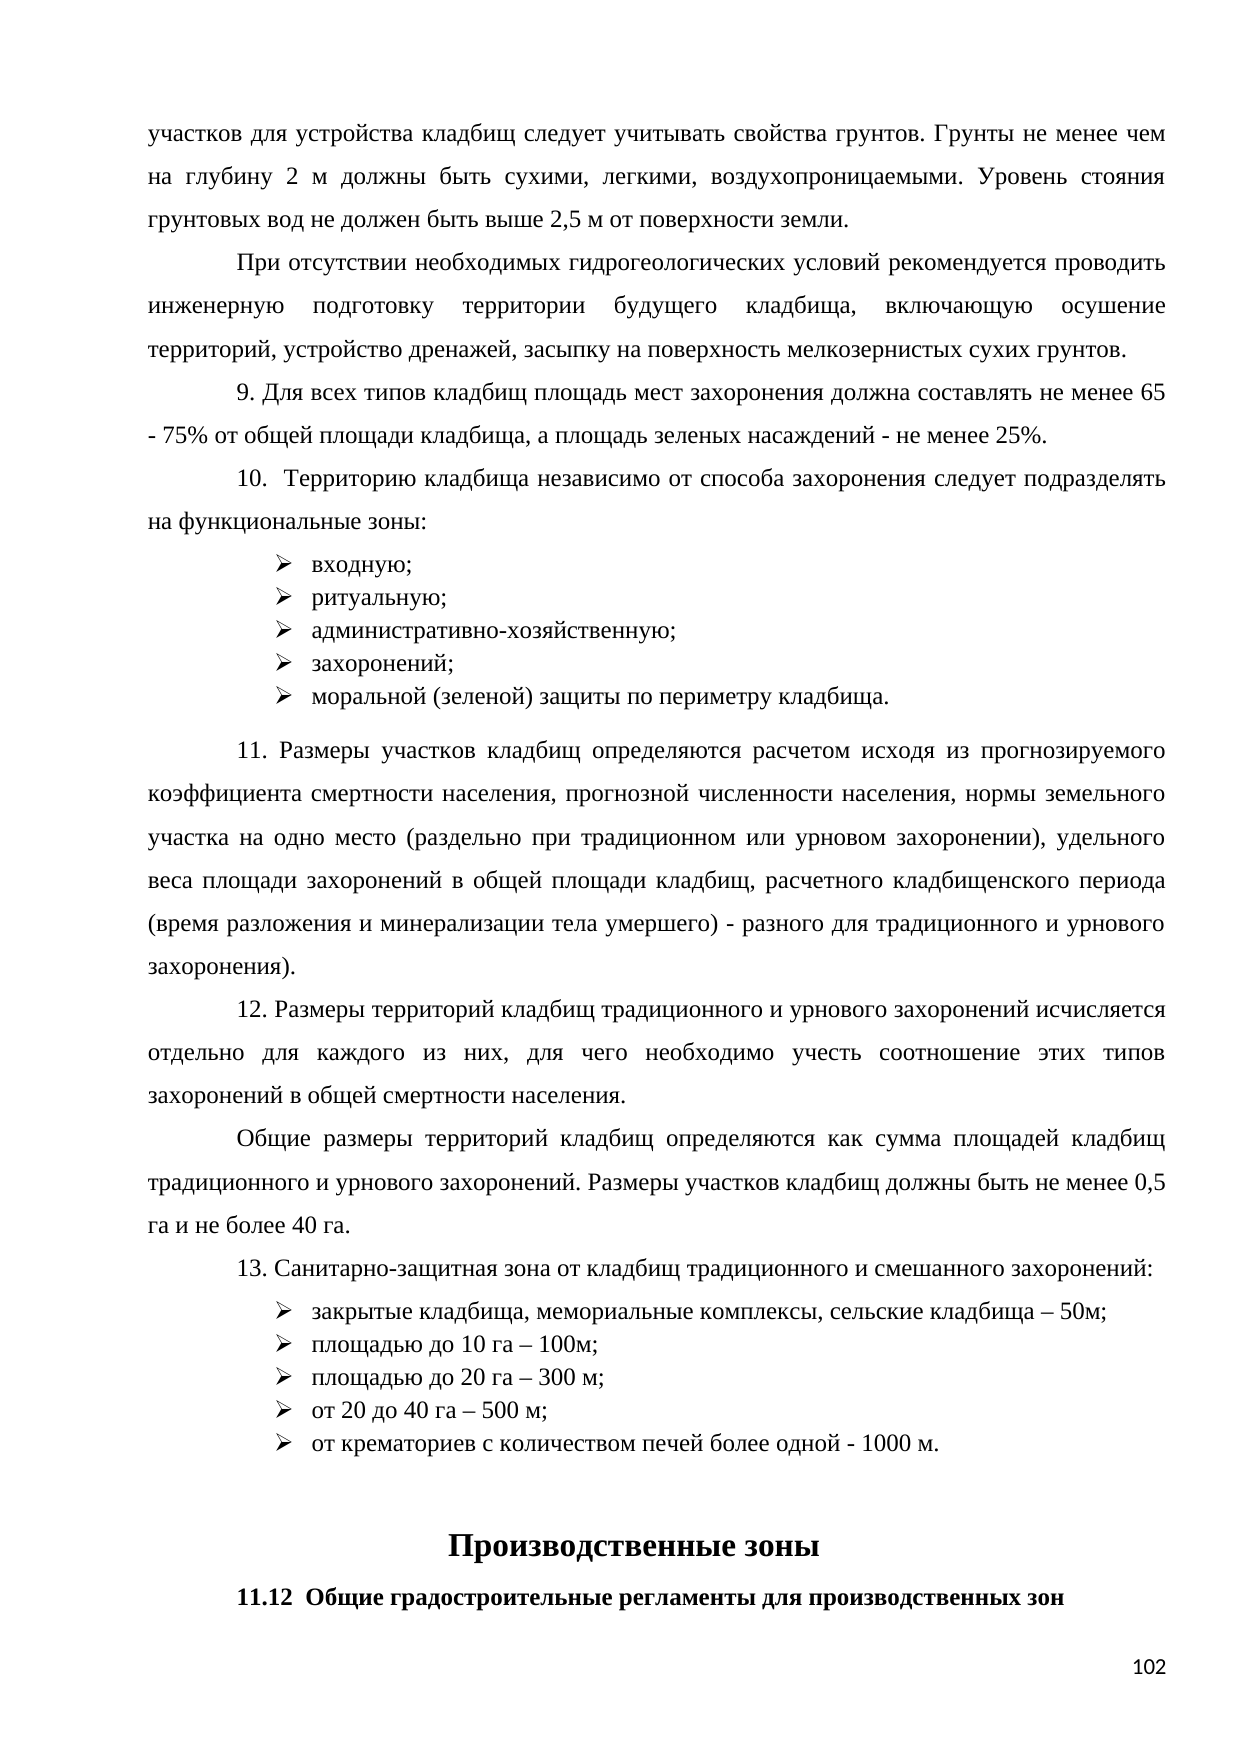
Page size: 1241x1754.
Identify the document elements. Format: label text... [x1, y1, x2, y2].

list административно-хозяйственную; [274, 615, 1167, 644]
list моральной (зеленой) защиты по периметру кладбища. [274, 681, 1167, 710]
list от 20 до 40 га – 500 м; [274, 1395, 1167, 1424]
list площадью до 20 га – 300 м; [274, 1362, 1167, 1391]
text Общие размеры территорий кладбищ определяются как сумма площадей кладбищ традиционного и урнового захоронений. Размеры участков кладбищ должны быть не менее 0,5 га и не более 40 га. [148, 1123, 1167, 1238]
text 11. Размеры участков кладбищ определяются расчетом исходя из прогнозируемого коэффициента смертности населения, прогнозной численности населения, нормы земельного участка на одно место (раздельно при традиционном или урновом захоронении), удельного веса площади захоронений в общей площади кладбищ, расчетного кладбищенского периода (время разложения и минерализации тела умершего) - разного для традиционного и урнового захоронения). [148, 735, 1167, 980]
list площадью до 10 га – 100м; [274, 1329, 1167, 1358]
list от крематориев с количеством печей более одной - 1000 м. [274, 1428, 1167, 1457]
text При отсутствии необходимых гидрогеологических условий рекомендуется проводить инженерную подготовку территории будущего кладбища, включающую осушение территорий, устройство дренажей, засыпку на поверхность мелкозернистых сухих грунтов. [148, 247, 1167, 362]
text 9. Для всех типов кладбищ площадь мест захоронения должна составлять не менее 65 - 75% от общей площади кладбища, а площадь зеленых насаждений - не менее 25%. [148, 377, 1167, 449]
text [148, 118, 1167, 233]
text Производственные зоны [148, 1525, 1167, 1563]
list ритуальную; [274, 582, 1167, 611]
list захоронений; [274, 648, 1167, 677]
list входную; [274, 549, 1167, 578]
list закрытые кладбища, мемориальные комплексы, сельские кладбища – 50м; [274, 1296, 1167, 1325]
text 13. Санитарно-защитная зона от кладбищ традиционного и смешанного захоронений: [148, 1253, 1167, 1282]
text 12. Размеры территорий кладбищ традиционного и урнового захоронений исчисляется отдельно для каждого из них, для чего необходимо учесть соотношение этих типов захоронений в общей смертности населения. [148, 994, 1167, 1109]
text 11.12 Общие градостроительные регламенты для производственных зон [148, 1582, 1167, 1611]
text 10. Территорию кладбища независимо от способа захоронения следует подразделять на функциональные зоны: [148, 463, 1167, 535]
